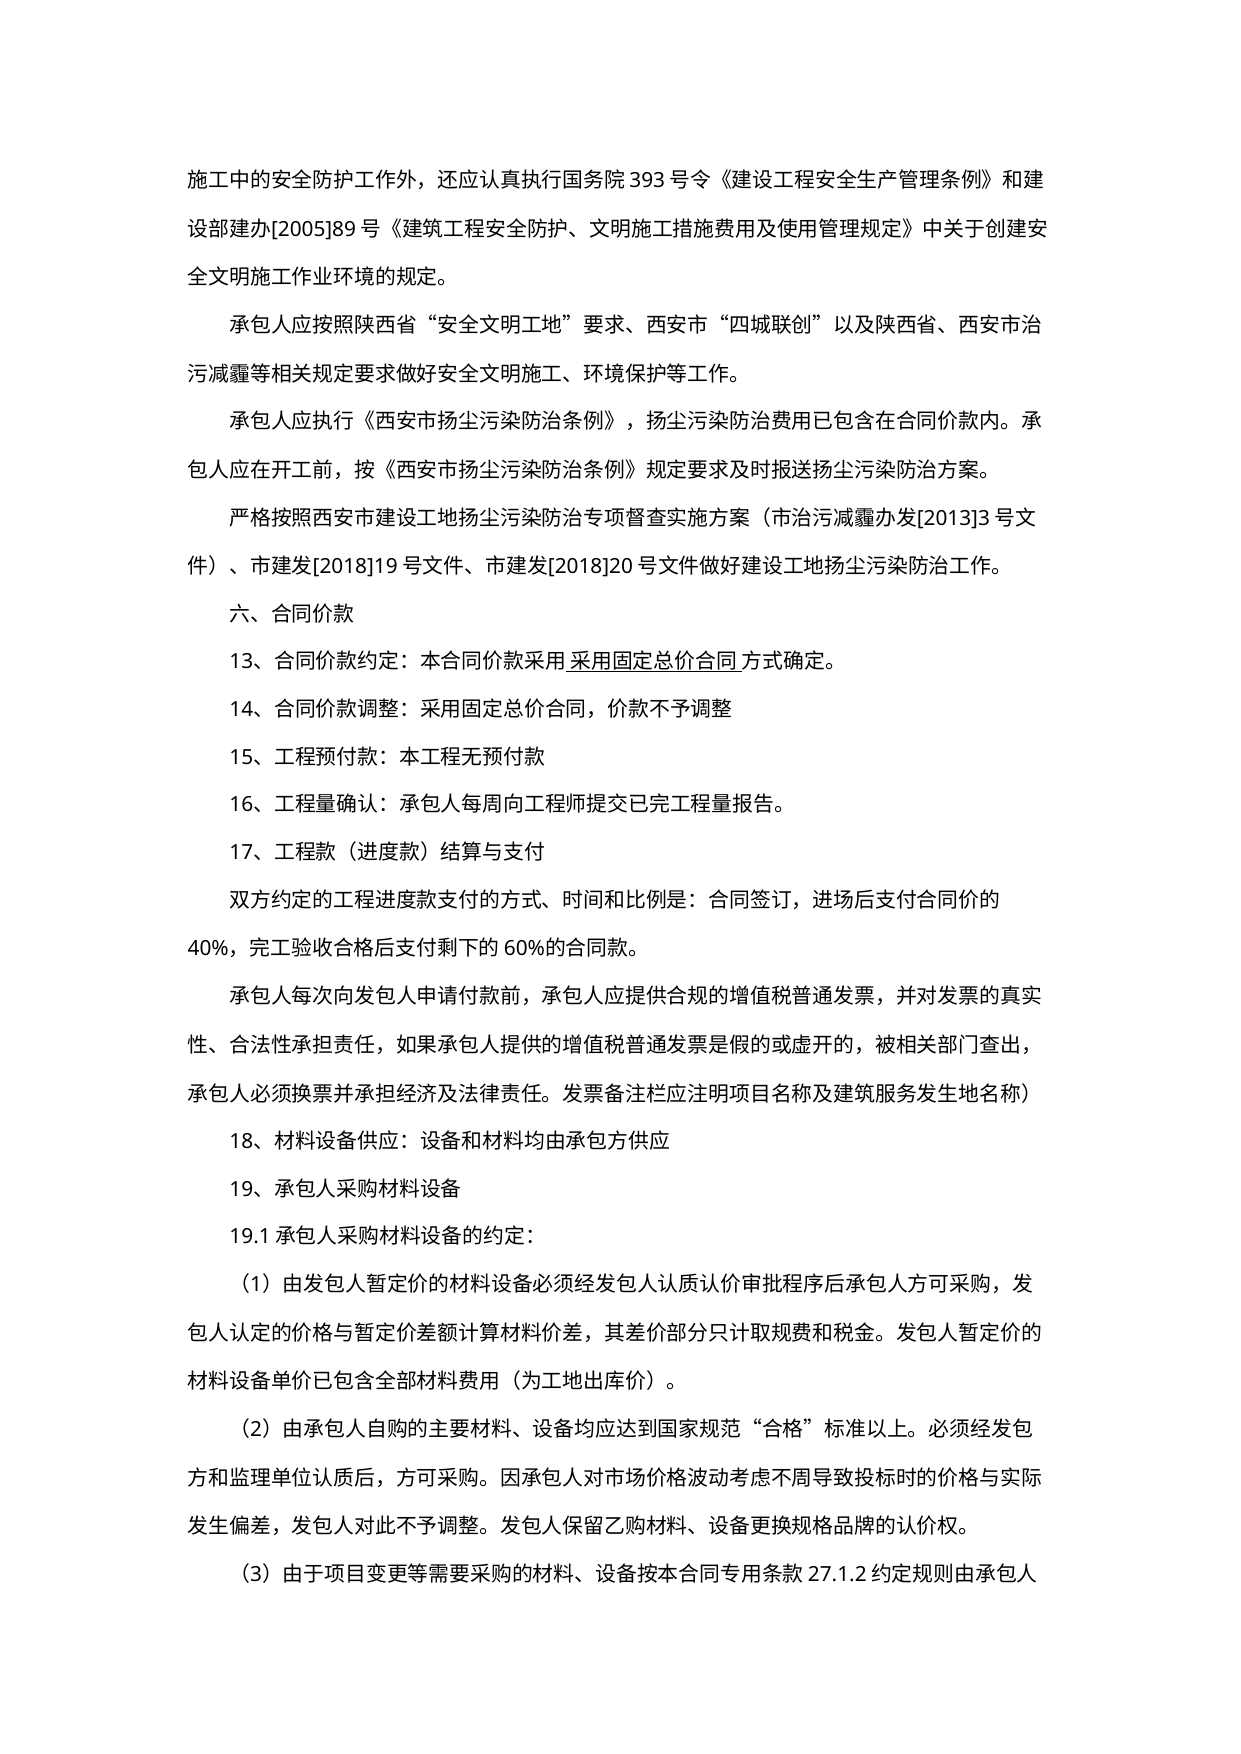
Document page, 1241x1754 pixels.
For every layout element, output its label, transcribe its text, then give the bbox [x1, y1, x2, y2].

list 16、工程量确认：承包人每周向工程师提交已完工程量报告。 [187, 787, 1053, 819]
text 双方约定的工程进度款支付的方式、时间和比例是：合同签订，进场后支付合同价的40%，完工验收合格后支付剩下的60%的合同款。 [187, 882, 1053, 963]
text 严格按照西安市建设工地扬尘污染防治专项督查实施方案（市治污减霾办发[2013]3号文件）、市建发[2018]19号文件、市建发[2018]20号文件做好建设工地扬尘污染防治工作。 [187, 500, 1053, 581]
text （1）由发包人暂定价的材料设备必须经发包人认质认价审批程序后承包人方可采购，发包人认定的价格与暂定价差额计算材料价差，其差价部分只计取规费和税金。发包人暂定价的材料设备单价已包含全部材料费用（为工地出库价）。 [187, 1266, 1053, 1396]
text 承包人每次向发包人申请付款前，承包人应提供合规的增值税普通发票，并对发票的真实性、合法性承担责任，如果承包人提供的增值税普通发票是假的或虚开的，被相关部门查出，承包人必须换票并承担经济及法律责任。发票备注栏应注明项目名称及建筑服务发生地名称） [187, 978, 1053, 1108]
text 承包人应执行《西安市扬尘污染防治条例》，扬尘污染防治费用已包含在合同价款内。承包人应在开工前，按《西安市扬尘污染防治条例》规定要求及时报送扬尘污染防治方案。 [187, 403, 1053, 485]
text 13、合同价款约定：本合同价款采用 采用固定总价合同 方式确定。 [187, 644, 1053, 676]
text 承包人应按照陕西省“安全文明工地”要求、西安市“四城联创”以及陕西省、西安市治污减霾等相关规定要求做好安全文明施工、环境保护等工作。 [187, 307, 1053, 388]
text （2）由承包人自购的主要材料、设备均应达到国家规范“合格”标准以上。必须经发包方和监理单位认质后，方可采购。因承包人对市场价格波动考虑不周导致投标时的价格与实际发生偏差，发包人对此不予调整。发包人保留乙购材料、设备更换规格品牌的认价权。 [187, 1411, 1053, 1541]
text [187, 1556, 1053, 1589]
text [187, 162, 1053, 292]
text 18、材料设备供应：设备和材料均由承包方供应 [187, 1123, 1053, 1156]
list 15、工程预付款：本工程无预付款 [187, 739, 1053, 771]
text 19、承包人采购材料设备 [187, 1171, 1053, 1203]
text 六、合同价款 [187, 596, 1053, 629]
text 19.1承包人采购材料设备的约定： [187, 1218, 1053, 1251]
text 17、工程款（进度款）结算与支付 [187, 834, 1053, 867]
text 14、合同价款调整：采用固定总价合同，价款不予调整 [187, 691, 1053, 724]
